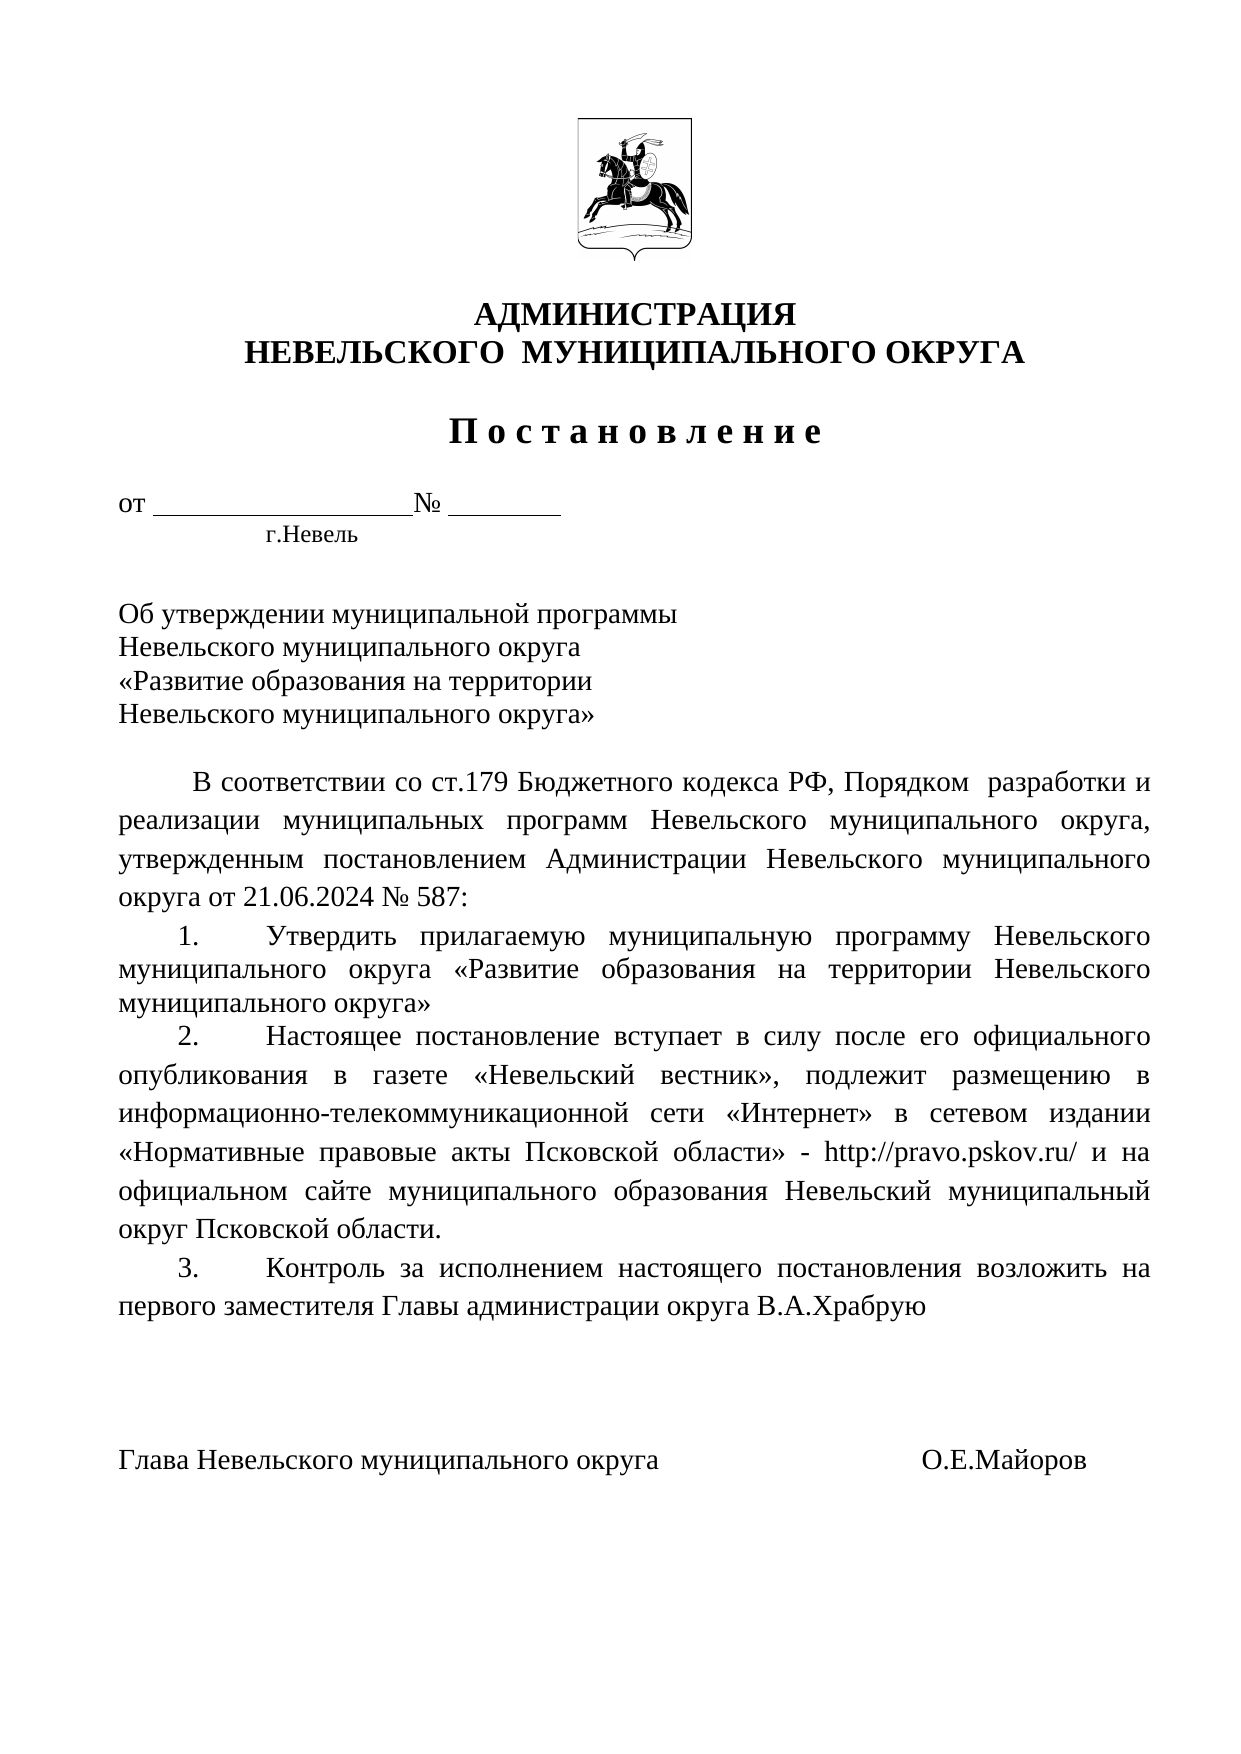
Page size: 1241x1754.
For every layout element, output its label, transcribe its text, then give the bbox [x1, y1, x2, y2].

list П о с т а н о в л е н и е [118, 409, 1152, 452]
text В соответствии со ст.179 Бюджетного кодекса РФ, Порядком разработки и реализации муниципальных программ Невельского муниципального округа, утвержденным постановлением Администрации Невельского муниципального округа от 21.06.2024 № 587: [118, 764, 1152, 913]
picture [577, 118, 692, 261]
text Невельского муниципального округа» [118, 697, 694, 730]
text от № [118, 486, 1152, 519]
text Об утверждении муниципальной программы Невельского муниципального округа «Развитие образования на территории [118, 596, 694, 697]
text НЕВЕЛЬСКОГО МУНИЦИПАЛЬНОГО ОКРУГА [118, 332, 1152, 371]
text Глава Невельского муниципального округа О.Е.Майоров [118, 1442, 1152, 1476]
text 3. Контроль за исполнением настоящего постановления возложить на первого заместителя Главы администрации округа В.А.Храбрую [118, 1250, 1152, 1322]
text г.Невель [118, 519, 1152, 548]
text АДМИНИСТРАЦИЯ [118, 294, 1152, 332]
text 2. Настоящее постановление вступает в силу после его официального опубликования в газете «Невельский вестник», подлежит размещению в информационно-телекоммуникационной сети «Интернет» в сетевом издании «Нормативные правовые акты Псковской области» - http://pravo.pskov.ru/ и на официальном сайте муниципального образования Невельский муниципальный округ Псковской области. [118, 1018, 1152, 1245]
list Утвердить прилагаемую муниципальную программу Невельского муниципального округа «Развитие образования на территории Невельского муниципального округа» [118, 918, 1152, 1018]
